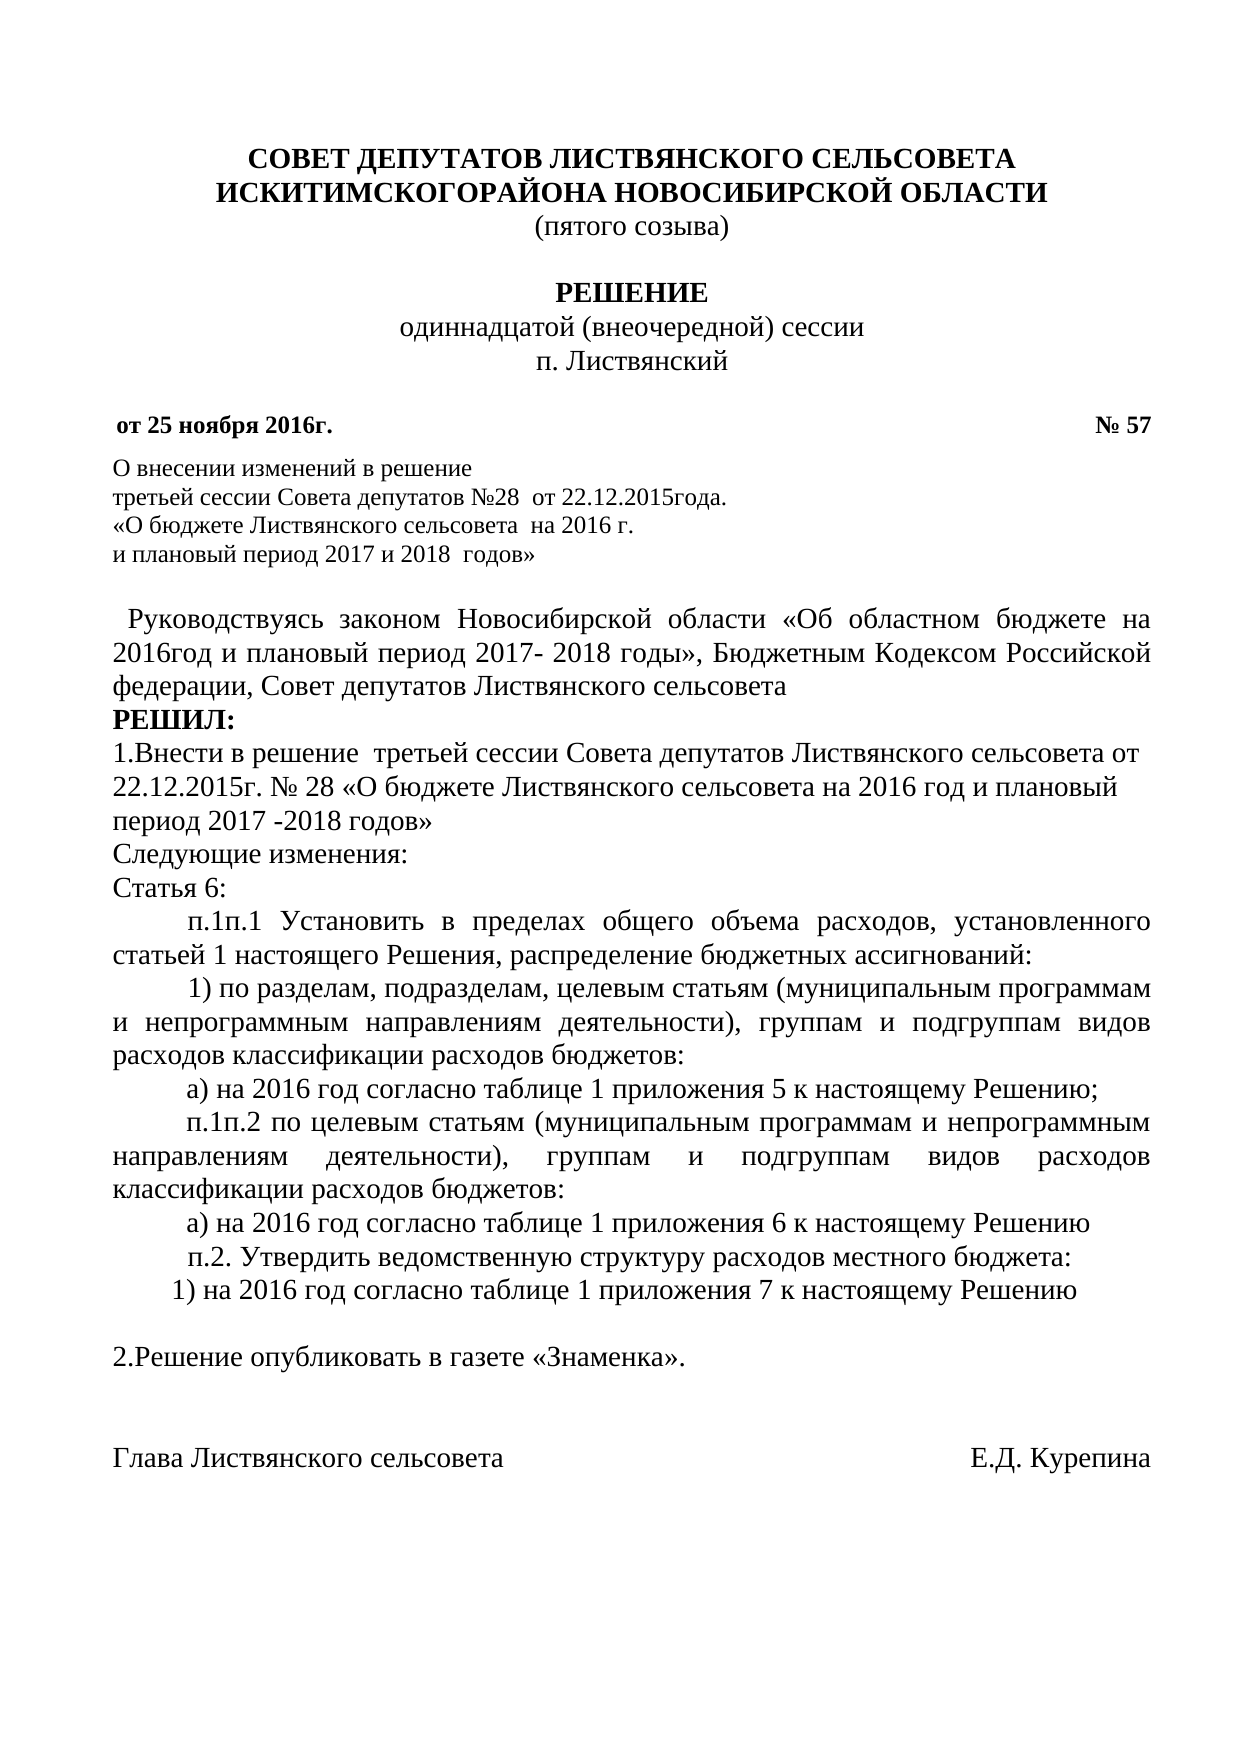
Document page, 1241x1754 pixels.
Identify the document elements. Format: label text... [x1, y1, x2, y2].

text 1) по разделам, подразделам, целевым статьям (муниципальным программам и непрограммным направлениям деятельности), группам и подгруппам видов расходов классификации расходов бюджетов: [112, 970, 1152, 1071]
text Следующие изменения: [112, 836, 1152, 870]
text Статья 6: [112, 870, 1152, 903]
text «О бюджете Листвянского сельсовета на 2016 г. [112, 510, 1152, 539]
text СОВЕТ ДЕПУТАТОВ ЛИСТВЯНСКОГО СЕЛЬСОВЕТА ИСКИТИМСКОГОРАЙОНА НОВОСИБИРСКОЙ ОБЛАСТИ [112, 141, 1152, 208]
text РЕШЕНИЕ [112, 276, 1152, 309]
text Руководствуясь законом Новосибирской области «Об областном бюджете на 2016год и плановый период 2017- 2018 годы», Бюджетным Кодексом Российской федерации, Совет депутатов Листвянского сельсовета [112, 601, 1152, 702]
text п.2. Утвердить ведомственную структуру расходов местного бюджета: [112, 1239, 1152, 1272]
text 1.Внести в решение третьей сессии Совета депутатов Листвянского сельсовета от 22.12.2015г. № 28 «О бюджете Листвянского сельсовета на 2016 год и плановый период 2017 -2018 годов» [112, 736, 1152, 836]
text РЕШИЛ: [112, 702, 1152, 736]
text Глава Листвянского сельсовета Е.Д. Курепина [112, 1440, 1152, 1473]
text О внесении изменений в решение [112, 453, 1152, 482]
text одиннадцатой (внеочередной) сессии [112, 309, 1152, 343]
text п.1п.1 Установить в пределах общего объема расходов, установленного статьей 1 настоящего Решения, распределение бюджетных ассигнований: [112, 903, 1152, 970]
text а) на 2016 год согласно таблице 1 приложения 6 к настоящему Решению [112, 1205, 1152, 1239]
text п. Листвянский [112, 343, 1152, 376]
text от 25 ноября 2016г. № 57 [112, 410, 1152, 438]
text п.1п.2 по целевым статьям (муниципальным программам и непрограммным направлениям деятельности), группам и подгруппам видов расходов классификации расходов бюджетов: [112, 1104, 1152, 1205]
text 2.Решение опубликовать в газете «Знаменка». [112, 1339, 1152, 1373]
text а) на 2016 год согласно таблице 1 приложения 5 к настоящему Решению; [112, 1071, 1152, 1104]
text третьей сессии Совета депутатов №28 от 22.12.2015года. [112, 482, 1152, 510]
text и плановый период 2017 и 2018 годов» [112, 539, 1152, 568]
text (пятого созыва) [112, 208, 1152, 242]
text 1) на 2016 год согласно таблице 1 приложения 7 к настоящему Решению [112, 1272, 1152, 1306]
